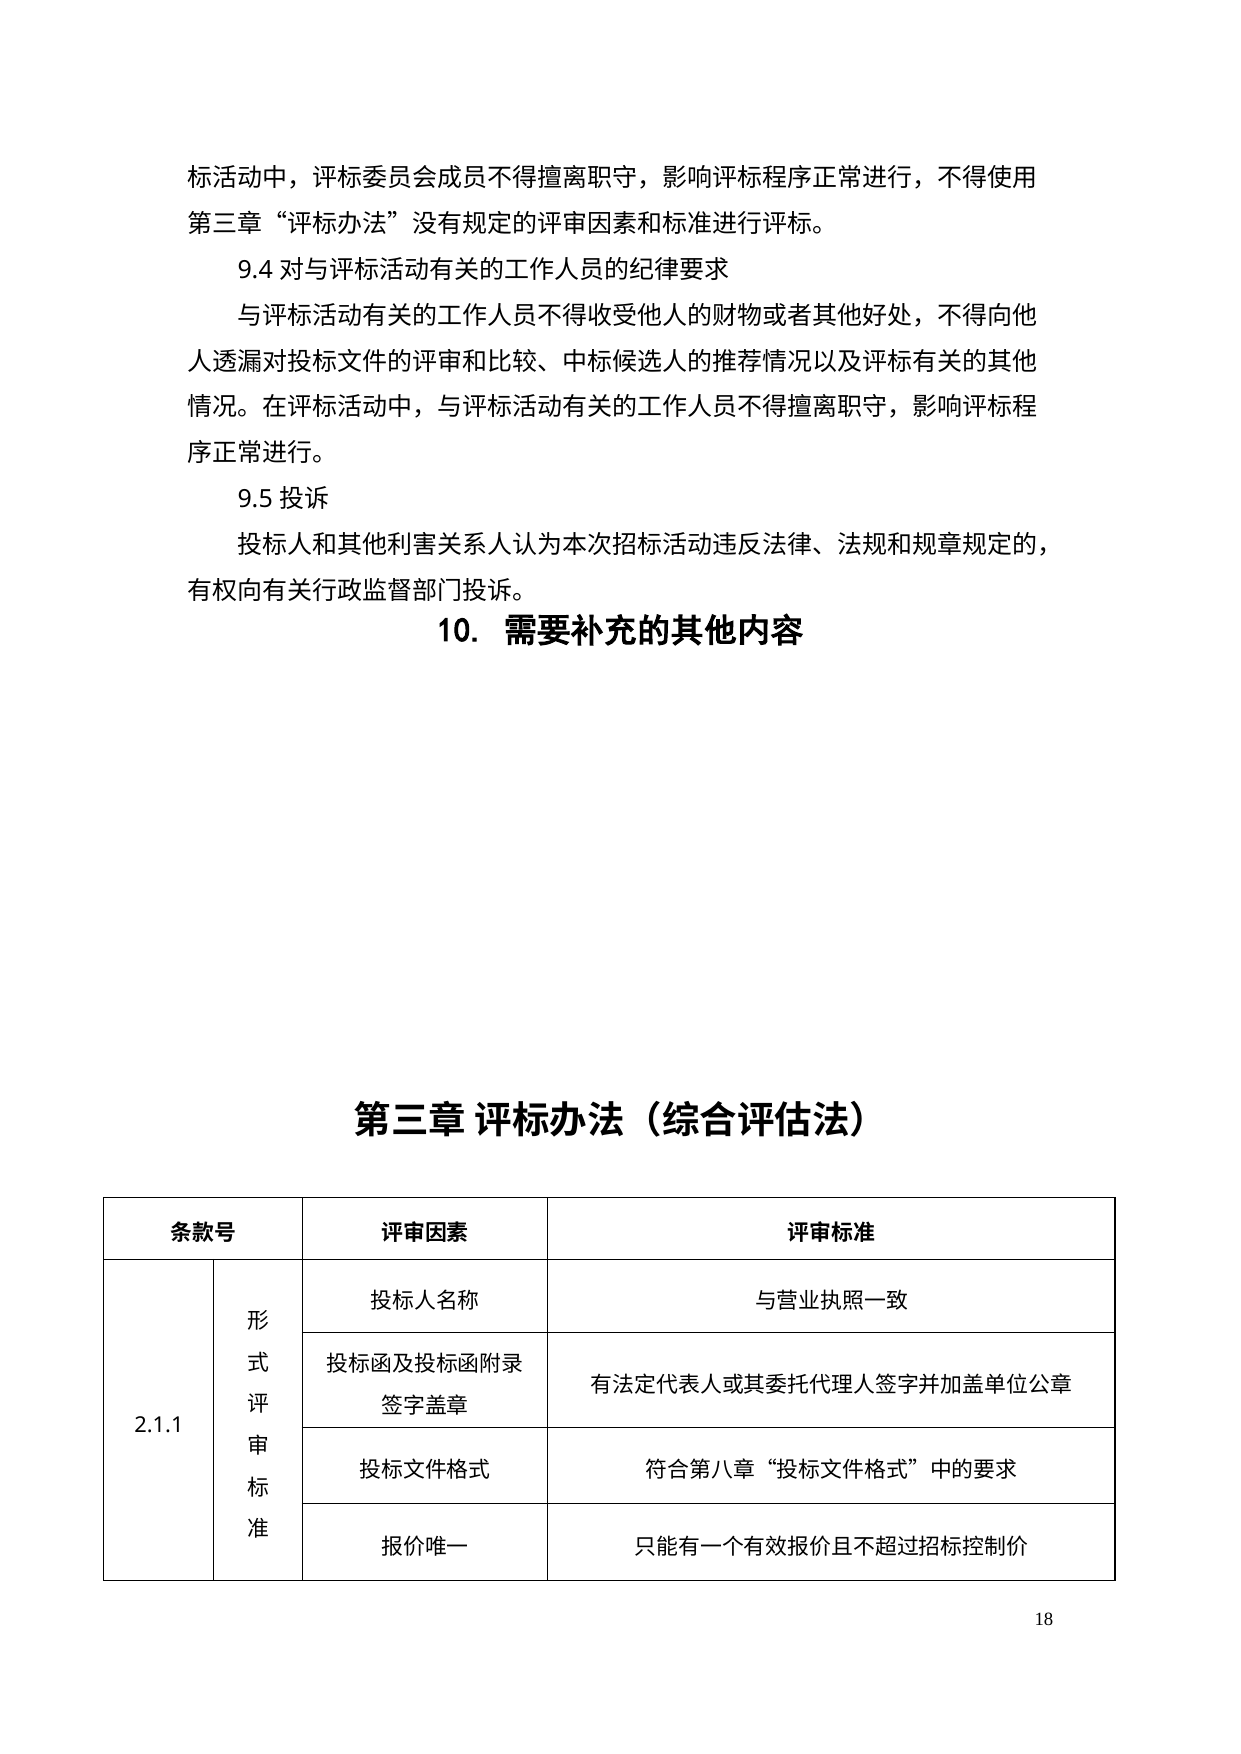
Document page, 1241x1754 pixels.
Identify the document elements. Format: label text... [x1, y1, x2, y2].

table_header 评审标准 [548, 1198, 1114, 1259]
table_cell 投标函及投标函附录 签字盖章 [303, 1333, 547, 1427]
table_cell 有法定代表人或其委托代理人签字并加盖单位公章 [548, 1333, 1114, 1427]
table_cell 2.1.1 [104, 1260, 213, 1580]
text 9.5 投诉 [187, 471, 1053, 517]
table_cell 符合第八章“投标文件格式”中的要求 [548, 1428, 1114, 1503]
table_cell 只能有一个有效报价且不超过招标控制价 [548, 1504, 1114, 1580]
table_cell 投标文件格式 [303, 1428, 547, 1503]
subtitle 10. 需要补充的其他内容 [187, 608, 1053, 646]
table_cell 形 式 评 审 标 准 [214, 1260, 302, 1580]
table_header 条款号 [104, 1198, 302, 1259]
text 投标人和其他利害关系人认为本次招标活动违反法律、法规和规章规定的，有权向有关行政监督部门投诉。 [187, 517, 1053, 608]
table_header 评审因素 [303, 1198, 547, 1259]
table_cell 与营业执照一致 [548, 1260, 1114, 1332]
text 9.4 对与评标活动有关的工作人员的纪律要求 [187, 242, 1053, 287]
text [187, 150, 1053, 242]
table_cell 投标人名称 [303, 1260, 547, 1332]
subtitle 第三章 评标办法（综合评估法） [187, 1090, 1053, 1144]
table_cell 报价唯一 [303, 1504, 547, 1580]
text 与评标活动有关的工作人员不得收受他人的财物或者其他好处，不得向他人透漏对投标文件的评审和比较、中标候选人的推荐情况以及评标有关的其他情况。在评标活动中，与评标活动有关的工作人员不得擅离职守，影响评标程序正常进行。 [187, 287, 1053, 471]
